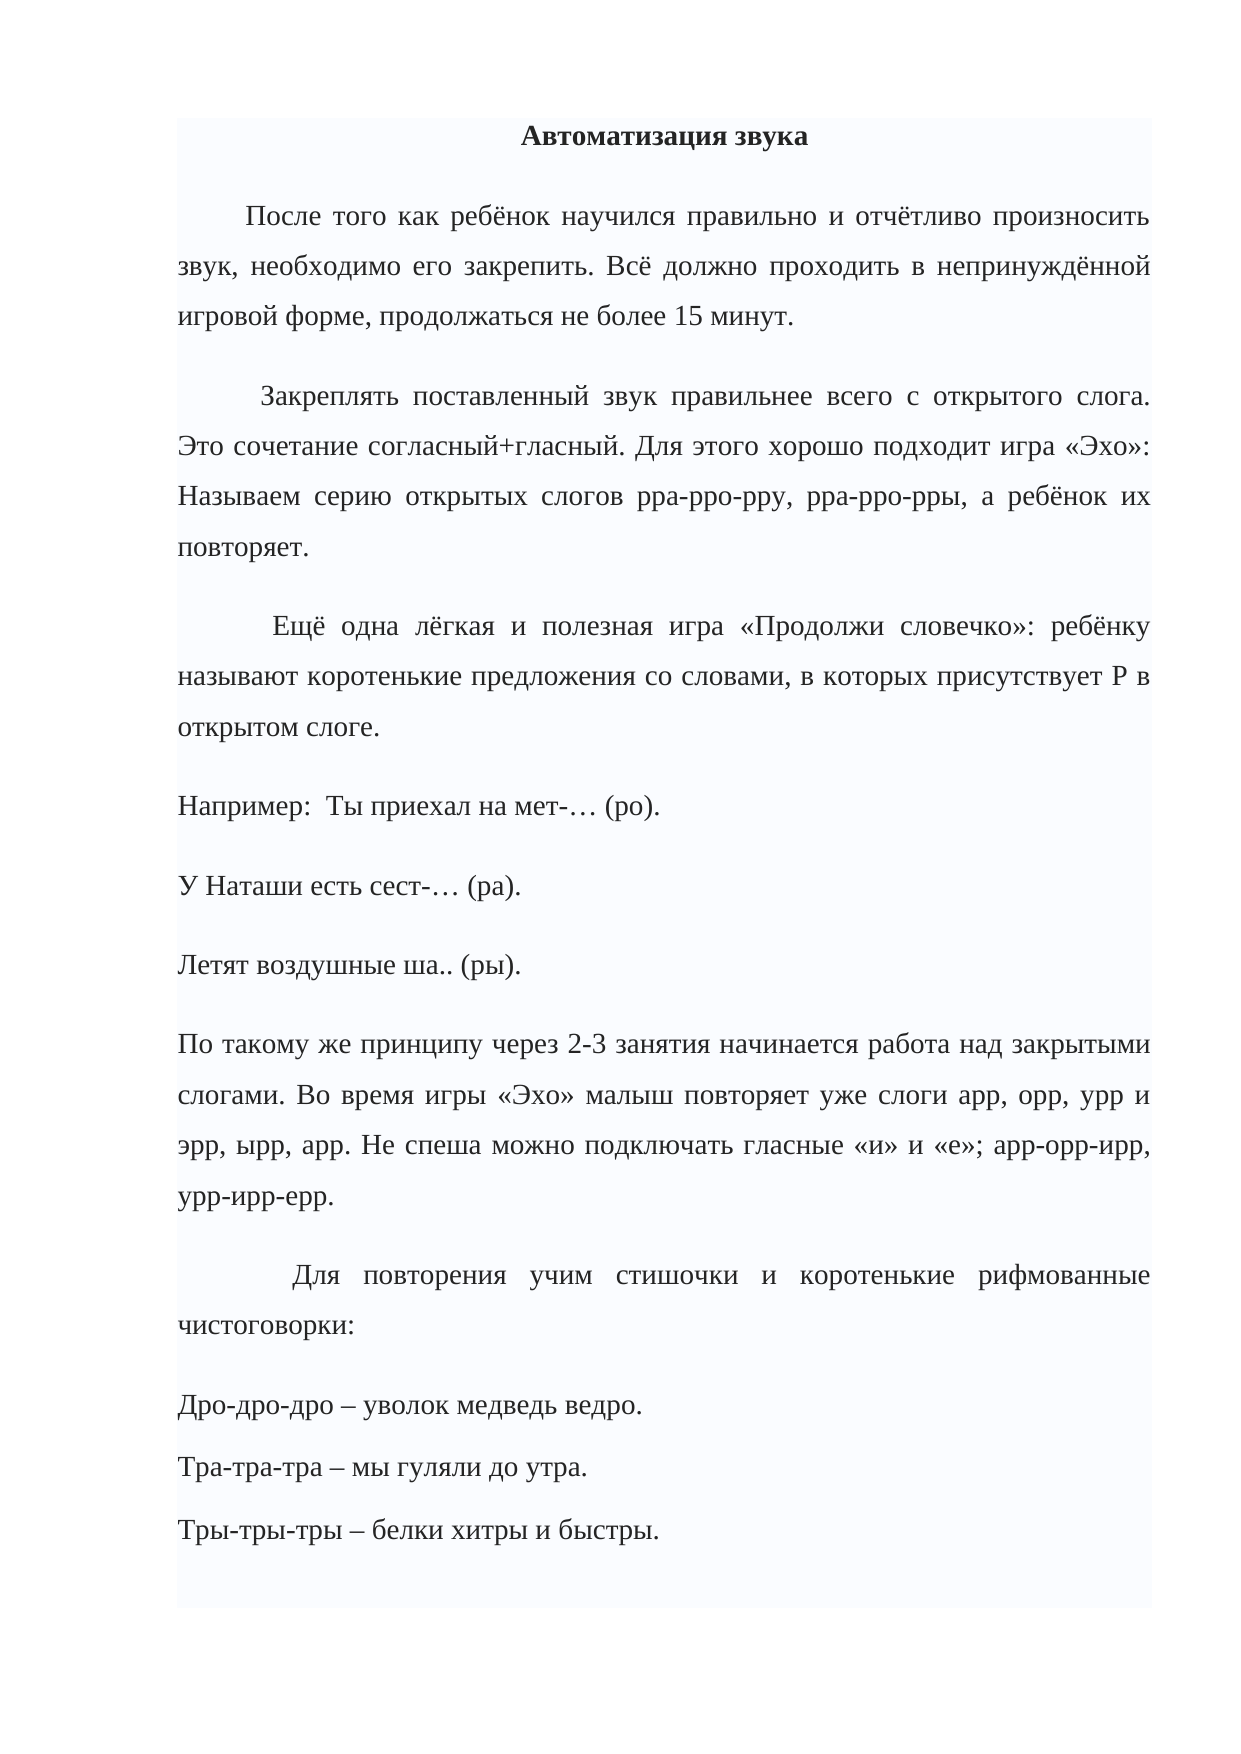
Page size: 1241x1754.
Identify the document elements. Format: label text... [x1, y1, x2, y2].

text Дро-дро-дро – уволок медведь ведро. [177, 1387, 1152, 1420]
text Например: Ты приехал на мет-… (ро). [177, 788, 1152, 822]
text По такому же принципу через 2-3 занятия начинается работа над закрытыми слогами. Во время игры «Эхо» малыш повторяет уже слоги арр, орр, урр и эрр, ырр, арр. Не спеша можно подключать гласные «и» и «е»; арр-орр-ирр, урр-ирр-ерр. [177, 1027, 1152, 1211]
text Автоматизация звука [177, 118, 1152, 152]
text Для повторения учим стишочки и коротенькие рифмованные чистоговорки: [177, 1257, 1152, 1341]
text У Наташи есть сест-… (ра). [177, 868, 1152, 901]
text Тра-тра-тра – мы гуляли до утра. [177, 1449, 1152, 1483]
text Тры-тры-тры – белки хитры и быстры. [177, 1512, 1152, 1546]
text Закреплять поставленный звук правильнее всего с открытого слога. Это сочетание согласный+гласный. Для этого хорошо подходит игра «Эхо»: Называем серию открытых слогов рра-рро-рру, рра-рро-рры, а ребёнок их повторяет. [177, 378, 1152, 562]
text Летят воздушные ша.. (ры). [177, 947, 1152, 981]
text После того как ребёнок научился правильно и отчётливо произносить звук, необходимо его закрепить. Всё должно проходить в непринуждённой игровой форме, продолжаться не более 15 минут. [177, 198, 1152, 332]
text Ещё одна лёгкая и полезная игра «Продолжи словечко»: ребёнку называют коротенькие предложения со словами, в которых присутствует Р в открытом слоге. [177, 608, 1152, 742]
